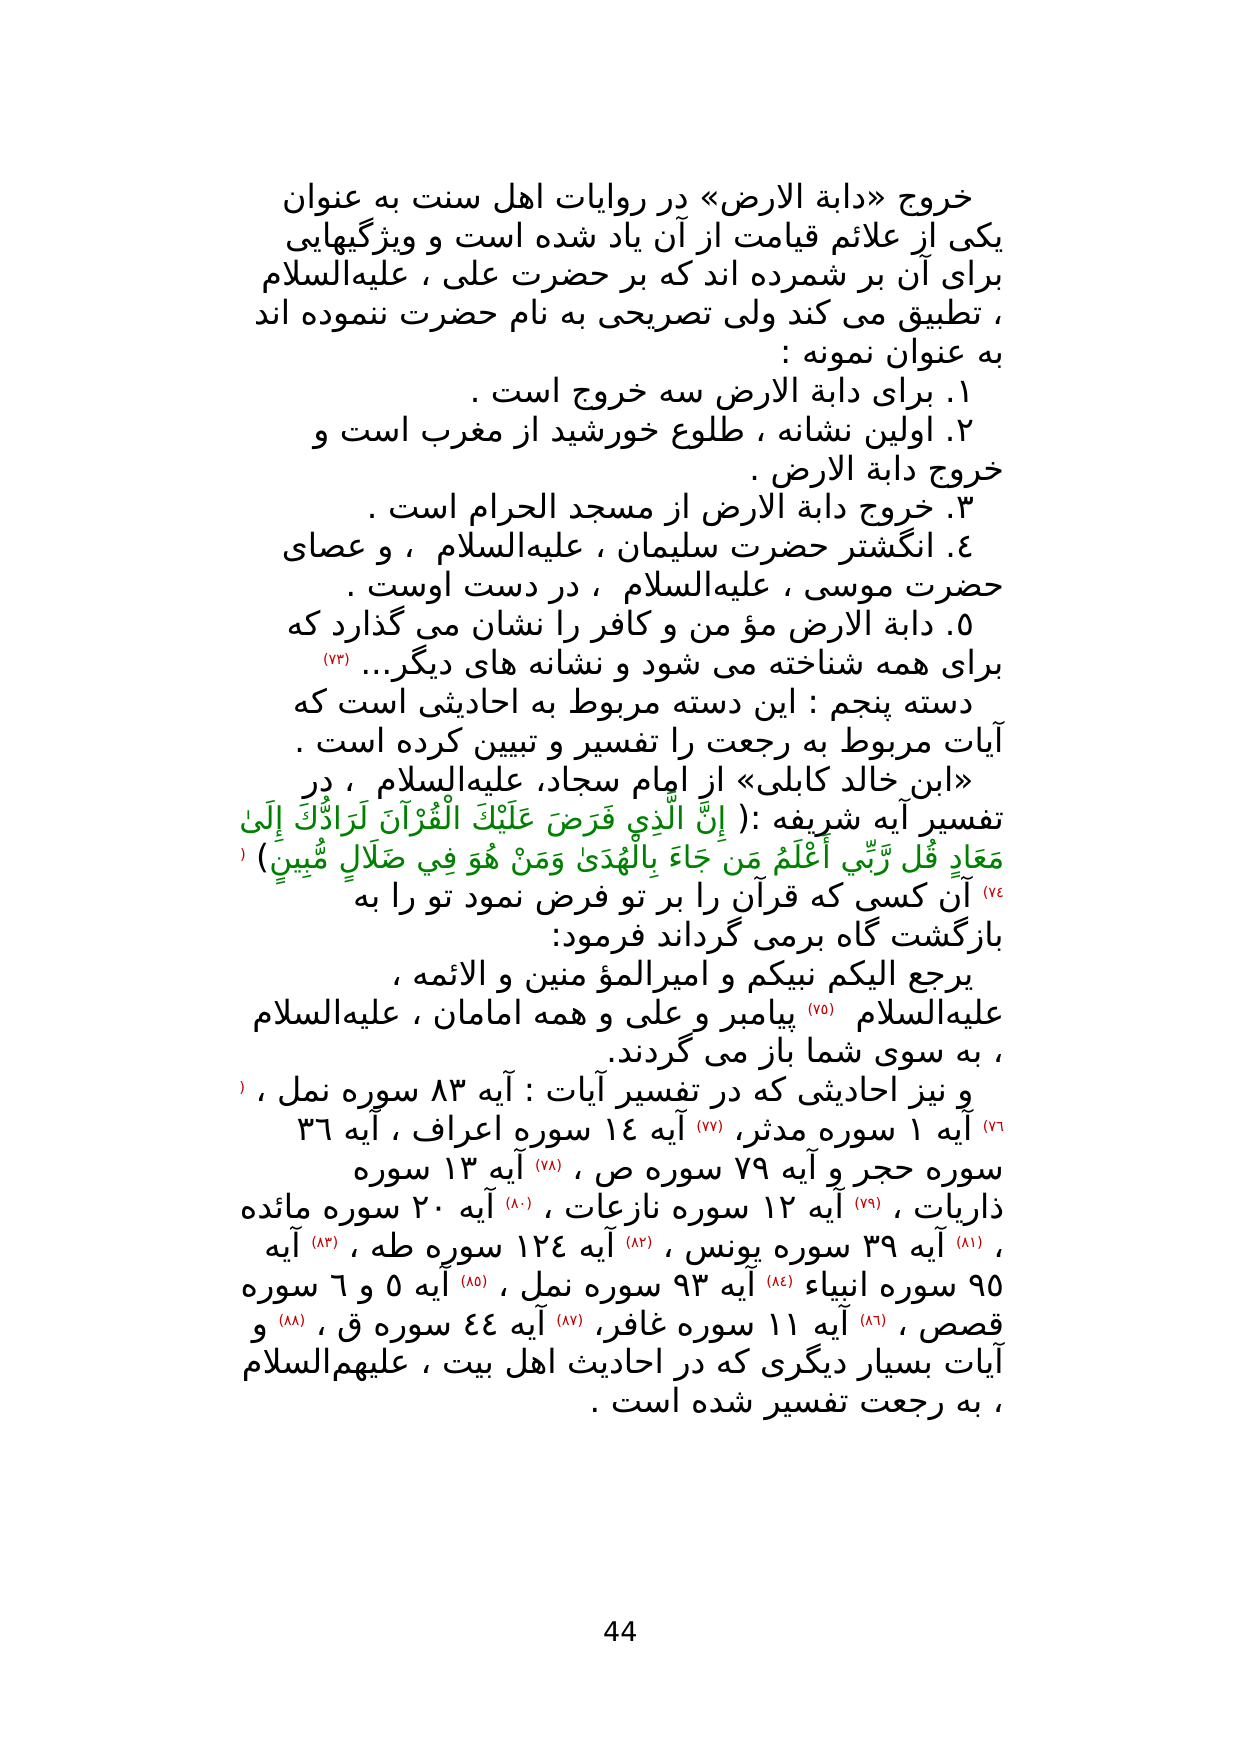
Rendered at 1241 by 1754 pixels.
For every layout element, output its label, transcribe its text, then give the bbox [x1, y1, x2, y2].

text ٢. اولين نشانه ، طلوع خورشيد از مغرب است و خروج دابة الارض . [236, 410, 1004, 488]
text ٣. خروج دابة الارض از مسجد الحرام است . [236, 488, 1004, 527]
text خروج «دابة الارض» در روايات اهل سنت به عنوان يكى از علائم قيامت از آن ياد شده است و ويژگيهايى براى آن بر شمرده اند كه بر حضرت على ، عليه‌السلام ، تطبيق مى كند ولى تصريحى به نام حضرت ننموده اند به عنوان نمونه : [236, 177, 1004, 371]
text «ابن خالد كابلى» از امام سجاد، عليه‌السلام ، در تفسير آيه شريفه :( إِنَّ الَّذِي فَرَضَ عَلَيْكَ الْقُرْآنَ لَرَادُّكَ إِلَىٰ مَعَادٍ قُل رَّبِّي أَعْلَمُ مَن جَاءَ بِالْهُدَىٰ وَمَنْ هُوَ فِي ضَلَالٍ مُّبِينٍ) (٧٤) آن كسى كه قرآن را بر تو فرض نمود تو را به بازگشت گاه برمى گرداند فرمود: [236, 760, 1004, 954]
text و نيز احاديثى كه در تفسير آيات : آيه ٨٣ سوره نمل ، (٧٦) آيه ١ سوره مدثر، (٧٧) آيه ١٤ سوره اعراف ، آيه ٣٦ سوره حجر و آيه ٧٩ سوره ص ، (٧٨) آيه ١٣ سوره ذاريات ، (٧٩) آيه ١٢ سوره نازعات ، (٨٠) آيه ٢٠ سوره مائده ، (٨١) آيه ٣٩ سوره يونس ، (٨٢) آيه ١٢٤ سوره طه ، (٨٣) آيه ٩٥ سوره انبياء (٨٤) آيه ٩٣ سوره نمل ، (٨٥) آيه ٥ و ٦ سوره قصص ، (٨٦) آيه ١١ سوره غافر، (٨٧) آيه ٤٤ سوره ق ، (٨٨) و آيات بسيار ديگرى كه در احاديث اهل بيت ، عليهم‌السلام ، به رجعت تفسير شده است . [236, 1071, 1004, 1421]
text ٥. دابة الارض مؤ من و كافر را نشان مى گذارد كه براى همه شناخته مى شود و نشانه هاى ديگر... (٧٣) [236, 604, 1004, 682]
text ٤. انگشتر حضرت سليمان ، عليه‌السلام ، و عصاى حضرت موسى ، عليه‌السلام ، در دست اوست . [236, 527, 1004, 604]
text يرجع اليكم نبيكم و اميرالمؤ منين و الائمه ، عليه‌السلام (٧٥) پيامبر و على و همه امامان ، عليه‌السلام ، به سوى شما باز مى گردند. [236, 954, 1004, 1071]
text دسته پنجم : اين دسته مربوط به احاديثى است كه آيات مربوط به رجعت را تفسير و تبيين كرده است . [236, 682, 1004, 760]
text ١. براى دابة الارض سه خروج است . [236, 371, 1004, 410]
